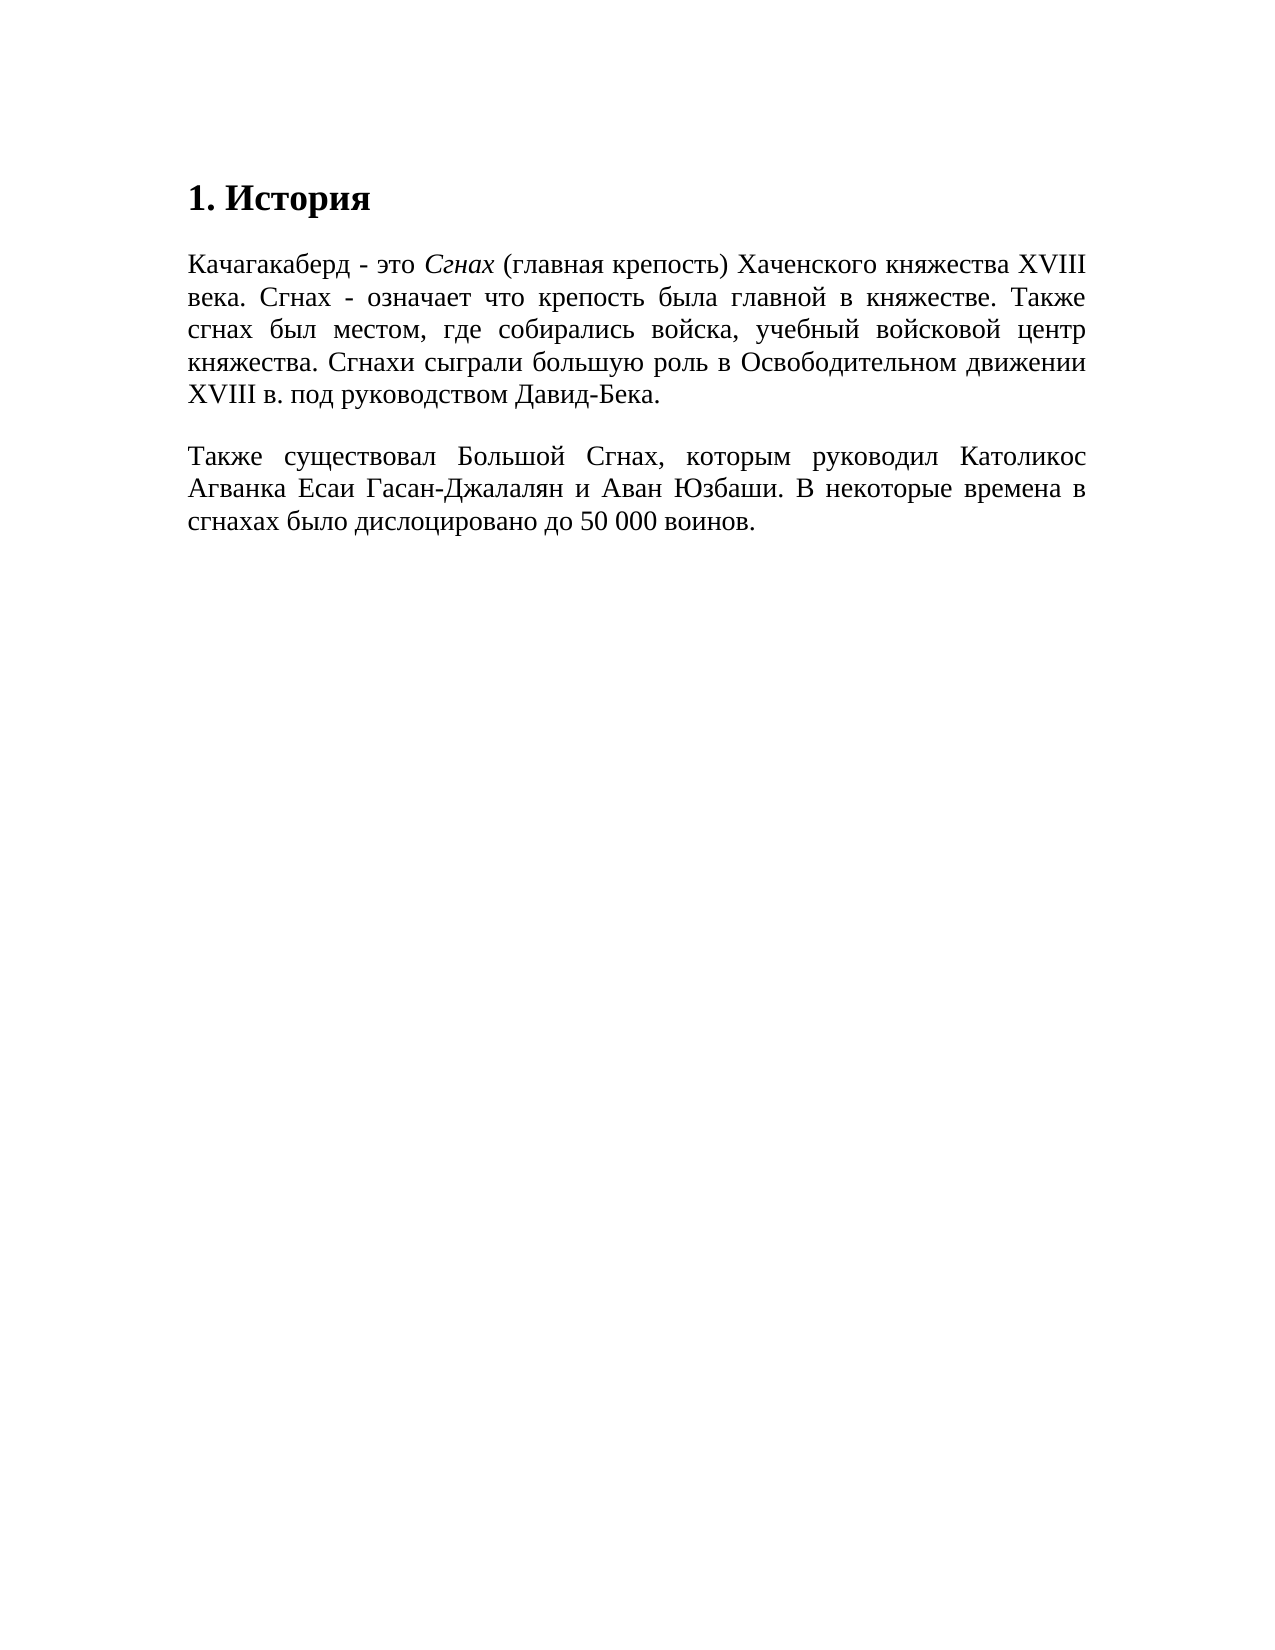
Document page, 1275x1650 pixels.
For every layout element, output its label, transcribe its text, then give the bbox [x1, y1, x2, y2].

text Также существовал Большой Сгнах, которым руководил Католикос Агванка Есаи Гасан-Джалалян и Аван Юзбаши. В некоторые времена в сгнахах было дислоцировано до 50 000 воинов. [187, 439, 1087, 536]
list 1. История [187, 175, 1087, 218]
text Качагакаберд - это Сгнах (главная крепость) Хаченского княжества XVIII века. Сгнах - означает что крепость была главной в княжестве. Также сгнах был местом, где собирались войска, учебный войсковой центр княжества. Сгнахи сыграли большую роль в Освободительном движении XVIII в. под руководством Давид-Бека. [187, 248, 1087, 409]
